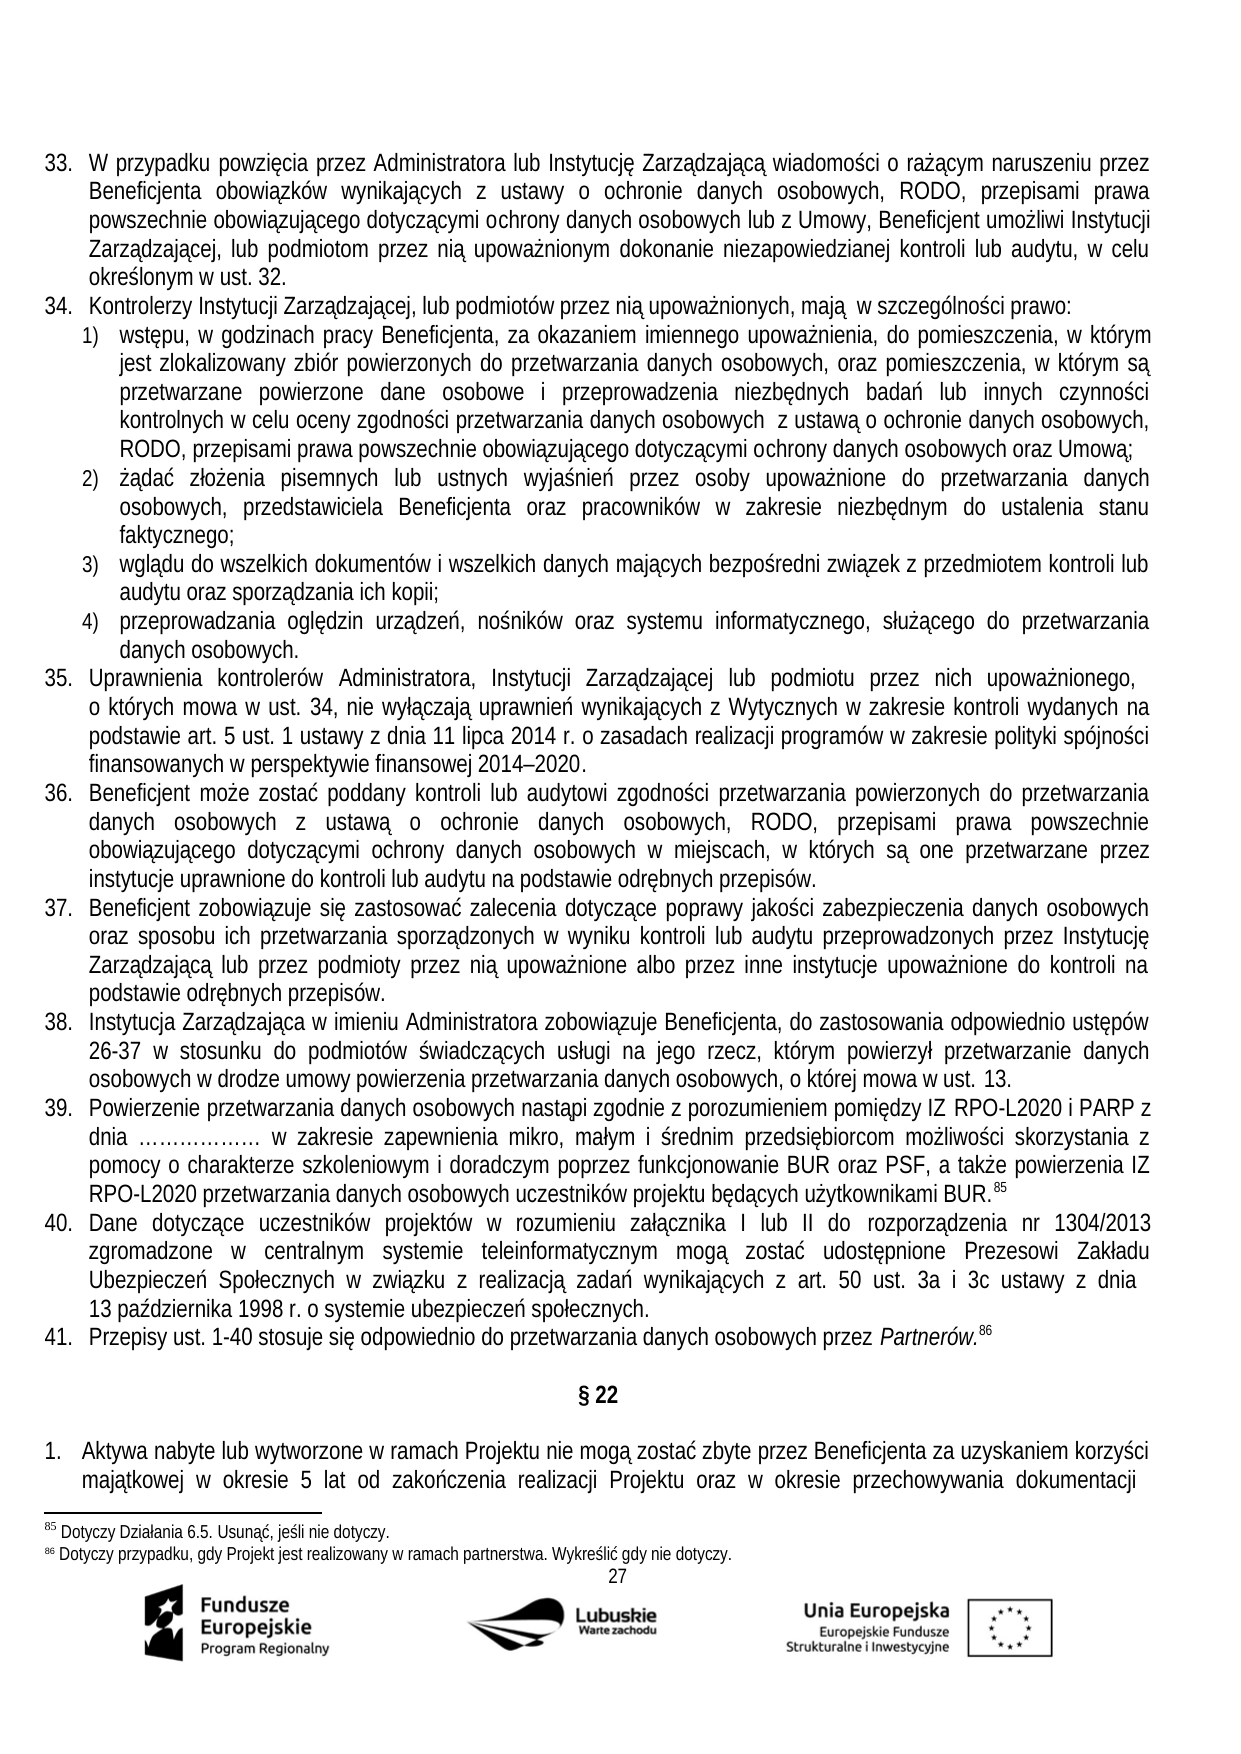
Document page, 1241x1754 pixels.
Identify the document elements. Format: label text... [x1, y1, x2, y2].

list wglądu do wszelkich dokumentów i wszelkich danych mających bezpośredni związek z przedmiotem kontroli lub audytu oraz sporządzania ich kopii; [82, 549, 1152, 606]
text § 22 [44, 1379, 1152, 1436]
list żądać złożenia pisemnych lub ustnych wyjaśnień przez osoby upoważnione do przetwarzania danych osobowych, przedstawiciela Beneficjenta oraz pracowników w zakresie niezbędnym do ustalenia stanu faktycznego; [82, 463, 1152, 549]
list Beneficjent może zostać poddany kontroli lub audytowi zgodności przetwarzania powierzonych do przetwarzania danych osobowych z ustawą o ochronie danych osobowych, RODO, przepisami prawa powszechnie obowiązującego dotyczącymi ochrony danych osobowych w miejscach, w których są one przetwarzane przez instytucje uprawnione do kontroli lub audytu na podstawie odrębnych przepisów. [44, 778, 1152, 892]
list Kontrolerzy Instytucji Zarządzającej, lub podmiotów przez nią upoważnionych, mają w szczególności prawo: [44, 291, 1152, 319]
picture [125, 1564, 1071, 1681]
list Instytucja Zarządzająca w imieniu Administratora zobowiązuje Beneficjenta, do zastosowania odpowiednio ustępów 26-37 w stosunku do podmiotów świadczących usługi na jego rzecz, którym powierzył przetwarzanie danych osobowych w drodze umowy powierzenia przetwarzania danych osobowych, o której mowa w ust. 13. [44, 1007, 1152, 1093]
list wstępu, w godzinach pracy Beneficjenta, za okazaniem imiennego upoważnienia, do pomieszczenia, w którym jest zlokalizowany zbiór powierzonych do przetwarzania danych osobowych, oraz pomieszczenia, w którym są przetwarzane powierzone dane osobowe i przeprowadzenia niezbędnych badań lub innych czynności kontrolnych w celu oceny zgodności przetwarzania danych osobowych z ustawą o ochronie danych osobowych, RODO, przepisami prawa powszechnie obowiązującego dotyczącymi ochrony danych osobowych oraz Umową; [82, 319, 1152, 463]
list Uprawnienia kontrolerów Administratora, Instytucji Zarządzającej lub podmiotu przez nich upoważnionego, o których mowa w ust. 34, nie wyłączają uprawnień wynikających z Wytycznych w zakresie kontroli wydanych na podstawie art. 5 ust. 1 ustawy z dnia 11 lipca 2014 r. o zasadach realizacji programów w zakresie polityki spójności finansowanych w perspektywie finansowej 2014–2020. [44, 663, 1152, 778]
list przeprowadzania oględzin urządzeń, nośników oraz systemu informatycznego, służącego do przetwarzania danych osobowych. [82, 606, 1152, 663]
list Beneficjent zobowiązuje się zastosować zalecenia dotyczące poprawy jakości zabezpieczenia danych osobowych oraz sposobu ich przetwarzania sporządzonych w wyniku kontroli lub audytu przeprowadzonych przez Instytucję Zarządzającą lub przez podmioty przez nią upoważnione albo przez inne instytucje upoważnione do kontroli na podstawie odrębnych przepisów. [44, 892, 1152, 1007]
list W przypadku powzięcia przez Administratora lub Instytucję Zarządzającą wiadomości o rażącym naruszeniu przez Beneficjenta obowiązków wynikających z ustawy o ochronie danych osobowych, RODO, przepisami prawa powszechnie obowiązującego dotyczącymi ochrony danych osobowych lub z Umowy, Beneficjent umożliwi Instytucji Zarządzającej, lub podmiotom przez nią upoważnionym dokonanie niezapowiedzianej kontroli lub audytu, w celu określonym w ust. 32. [44, 148, 1152, 291]
list Powierzenie przetwarzania danych osobowych nastąpi zgodnie z porozumieniem pomiędzy IZ RPO-L2020 i PARP z dnia ……………… w zakresie zapewnienia mikro, małym i średnim przedsiębiorcom możliwości skorzystania z pomocy o charakterze szkoleniowym i doradczym poprzez funkcjonowanie BUR oraz PSF, a także powierzenia IZ RPO-L2020 przetwarzania danych osobowych uczestników projektu będących użytkownikami BUR. [44, 1093, 1152, 1208]
list Przepisy ust. 1-40 stosuje się odpowiednio do przetwarzania danych osobowych przez Partnerów. [44, 1322, 1152, 1351]
list Dane dotyczące uczestników projektów w rozumieniu załącznika I lub II do rozporządzenia nr 1304/2013 zgromadzone w centralnym systemie teleinformatycznym mogą zostać udostępnione Prezesowi Zakładu Ubezpieczeń Społecznych w związku z realizacją zadań wynikających z art. 50 ust. 3a i 3c ustawy z dnia 13 października 1998 r. o systemie ubezpieczeń społecznych. [44, 1208, 1152, 1322]
